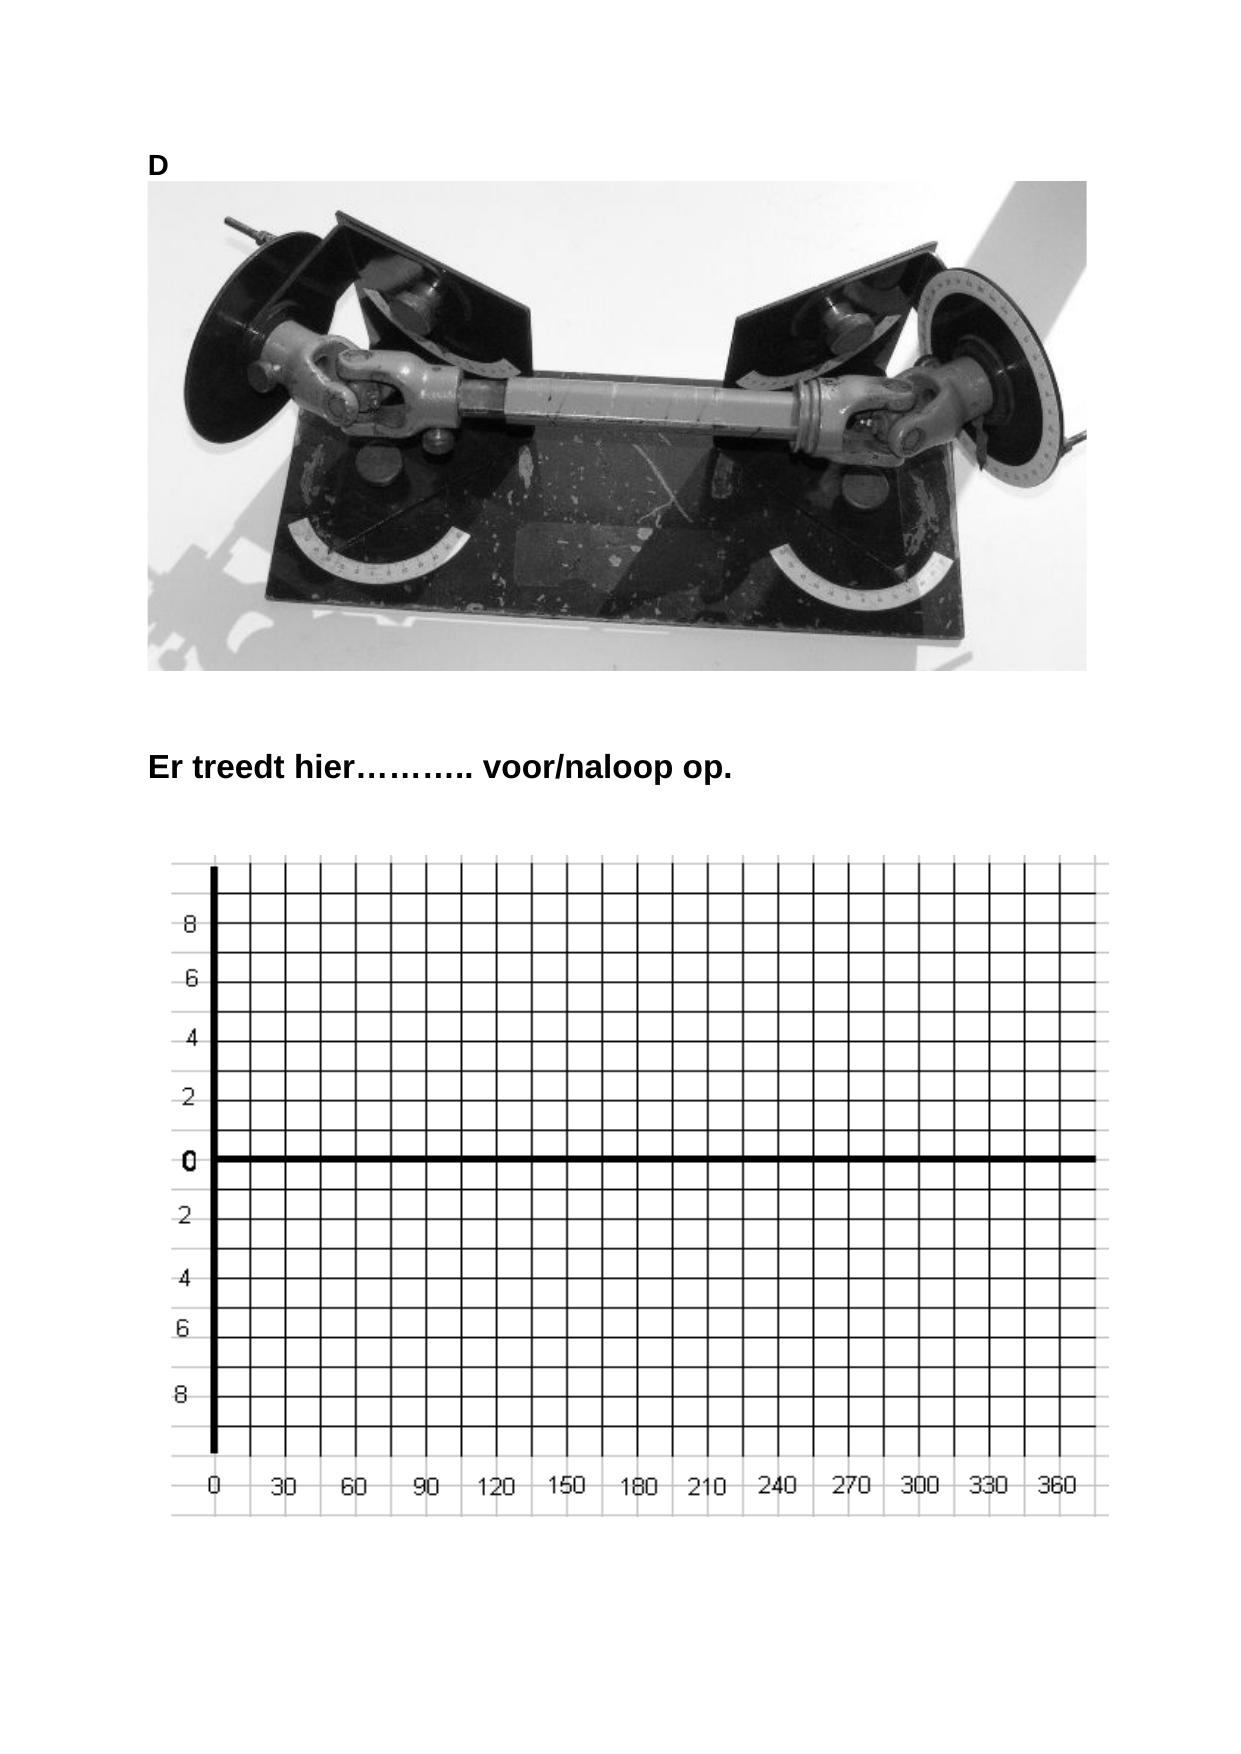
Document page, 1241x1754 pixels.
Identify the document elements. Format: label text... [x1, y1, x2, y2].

picture [147, 181, 1087, 671]
text Er treedt hier……….. voor/naloop op. [148, 747, 1093, 786]
picture [171, 855, 1109, 1517]
subtitle D [148, 148, 1093, 181]
